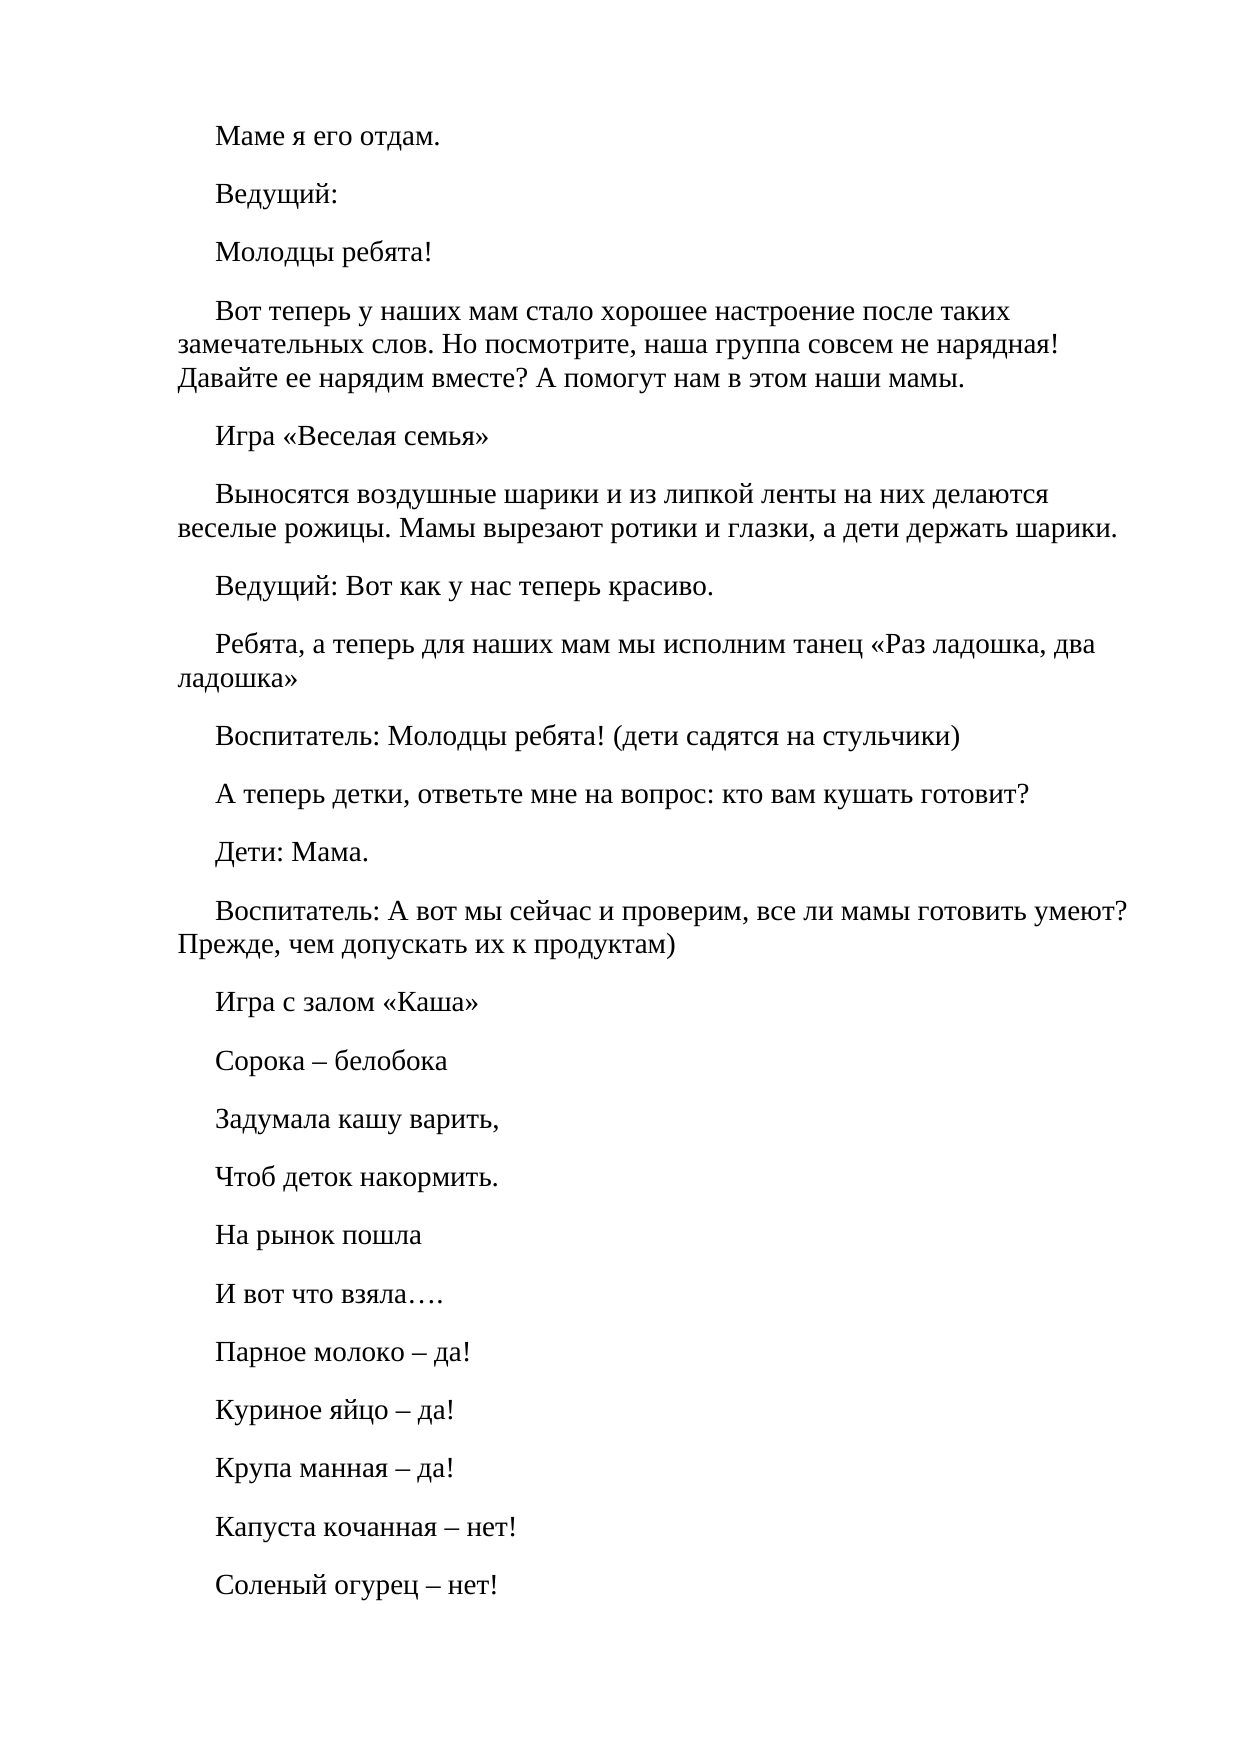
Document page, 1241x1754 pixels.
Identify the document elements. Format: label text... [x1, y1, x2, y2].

text А теперь детки, ответьте мне на вопрос: кто вам кушать готовит? [177, 776, 1152, 810]
text Молодцы ребята! [177, 234, 1152, 268]
text Соленый огурец – нет! [177, 1567, 1152, 1600]
text Выносятся воздушные шарики и из липкой ленты на них делаются веселые рожицы. Мамы вырезают ротики и глазки, а дети держать шарики. [177, 476, 1152, 543]
text Маме я его отдам. [177, 118, 1152, 152]
text Парное молоко – да! [177, 1334, 1152, 1367]
text Куриное яйцо – да! [177, 1392, 1152, 1426]
text Воспитатель: Молодцы ребята! (дети садятся на стульчики) [177, 718, 1152, 752]
text Сорока – белобока [177, 1043, 1152, 1076]
text Крупа манная – да! [177, 1450, 1152, 1484]
text Ведущий: Вот как у нас теперь красиво. [177, 568, 1152, 602]
text Чтоб деток накормить. [177, 1159, 1152, 1193]
text Капуста кочанная – нет! [177, 1509, 1152, 1542]
text На рынок пошла [177, 1217, 1152, 1251]
text Игра с залом «Каша» [177, 984, 1152, 1018]
text И вот что взяла…. [177, 1276, 1152, 1309]
text Ребята, а теперь для наших мам мы исполним танец «Раз ладошка, два ладошка» [177, 626, 1152, 693]
text Игра «Веселая семья» [177, 418, 1152, 452]
text Ведущий: [177, 176, 1152, 210]
text Задумала кашу варить, [177, 1101, 1152, 1134]
text Вот теперь у наших мам стало хорошее настроение после таких замечательных слов. Но посмотрите, наша группа совсем не нарядная! Давайте ее нарядим вместе? А помогут нам в этом наши мамы. [177, 293, 1152, 393]
text Дети: Мама. [177, 834, 1152, 868]
text Воспитатель: А вот мы сейчас и проверим, все ли мамы готовить умеют? Прежде, чем допускать их к продуктам) [177, 893, 1152, 960]
